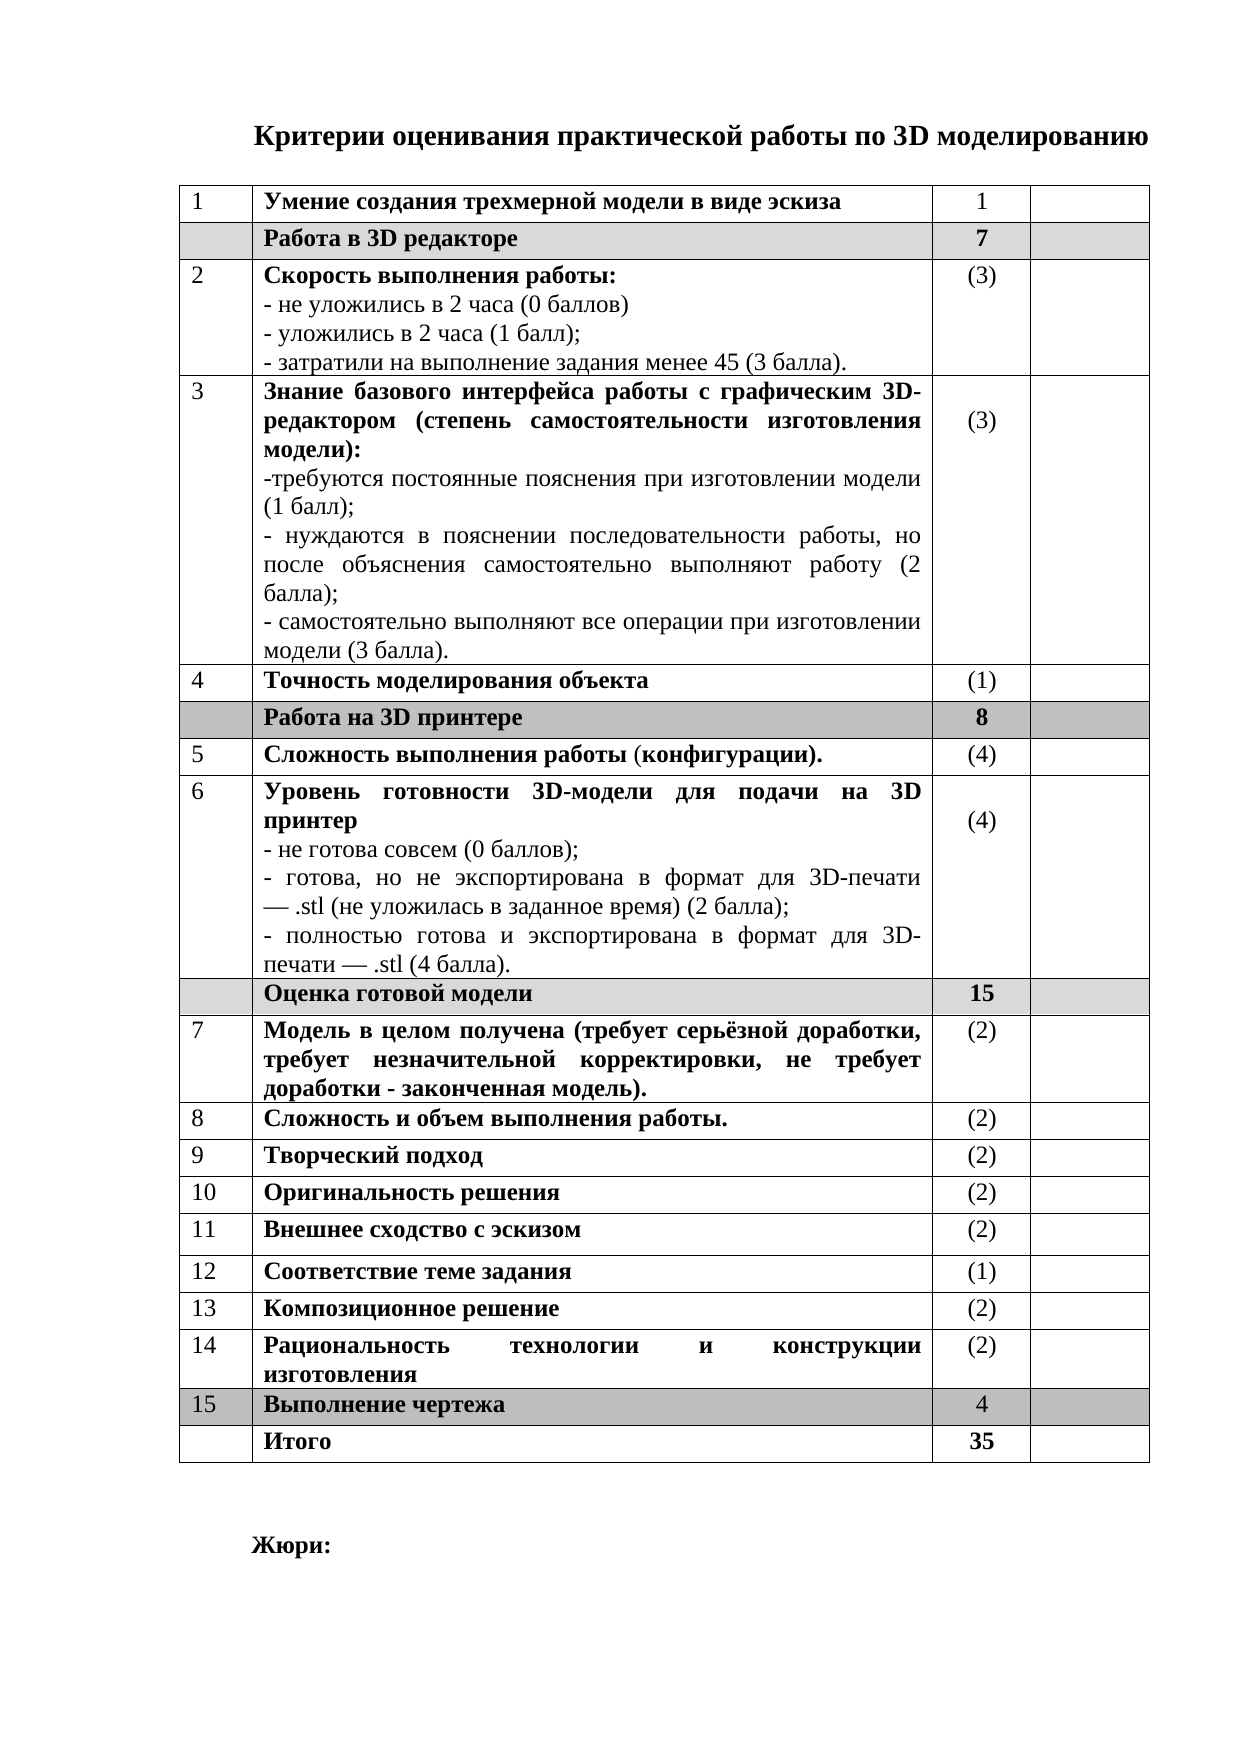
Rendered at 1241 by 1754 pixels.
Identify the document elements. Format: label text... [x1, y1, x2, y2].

table_cell Работа на 3D принтере [253, 702, 932, 738]
table_cell [1031, 1330, 1149, 1388]
table_cell 15 [933, 979, 1030, 1014]
table_cell Оригинальность решения [253, 1177, 932, 1213]
table_cell [1031, 979, 1149, 1014]
table_cell 3 [180, 376, 252, 664]
table_cell (2) [933, 1140, 1030, 1176]
table_cell Выполнение чертежа [253, 1389, 932, 1425]
table_cell 10 [180, 1177, 252, 1213]
table_cell 9 [180, 1140, 252, 1176]
table_cell Внешнее сходство с эскизом [253, 1214, 932, 1255]
table_cell 8 [180, 1103, 252, 1139]
table_cell Скорость выполнения работы: - не уложились в 2 часа (0 баллов) - уложились в 2 часа (1 балл); - затратили на выполнение задания менее 45 (3 балла). [253, 260, 932, 375]
table_cell [1031, 1177, 1149, 1213]
table_cell Оценка готовой модели [253, 979, 932, 1014]
table_cell (1) [933, 665, 1030, 701]
table_header 1 [180, 186, 252, 222]
table_cell [180, 979, 252, 1014]
table_cell (1) [933, 1256, 1030, 1292]
table_cell 4 [180, 665, 252, 701]
table_cell Сложность и объем выполнения работы. [253, 1103, 932, 1139]
table_cell (2) [933, 1214, 1030, 1255]
table_cell 15 [180, 1389, 252, 1425]
table_cell 7 [180, 1016, 252, 1102]
table_cell Точность моделирования объекта [253, 665, 932, 701]
table_header [1031, 186, 1149, 222]
table_cell (3) [933, 260, 1030, 375]
table_cell [180, 223, 252, 259]
table_cell (2) [933, 1016, 1030, 1102]
table_cell Сложность выполнения работы (конфигурации). [253, 739, 932, 775]
table_cell [1031, 665, 1149, 701]
table_cell Модель в целом получена (требует серьёзной доработки, требует незначительной корректировки, не требует доработки - законченная модель). [253, 1016, 932, 1102]
table_cell (3) [933, 376, 1030, 664]
table_cell 35 [933, 1426, 1030, 1462]
table_cell [1031, 1256, 1149, 1292]
table_cell Уровень готовности 3D-модели для подачи на 3D принтер - не готова совсем (0 баллов); - готова, но не экспортирована в формат для 3D-печати — .stl (не уложилась в заданное время) (2 балла); - полностью готова и экспортирована в формат для 3D-печати — .stl (4 балла). [253, 776, 932, 977]
text Жюри: [177, 1530, 1152, 1559]
table_cell Творческий подход [253, 1140, 932, 1176]
table_cell [1031, 1016, 1149, 1102]
table_cell (4) [933, 739, 1030, 775]
table_cell (2) [933, 1103, 1030, 1139]
table_cell [1031, 223, 1149, 259]
table_cell Итого [253, 1426, 932, 1462]
table_cell 2 [180, 260, 252, 375]
table_cell [1031, 702, 1149, 738]
table_cell (2) [933, 1177, 1030, 1213]
table_cell 6 [180, 776, 252, 977]
table_cell [1031, 1389, 1149, 1425]
table_cell [1031, 1214, 1149, 1255]
table_cell 8 [933, 702, 1030, 738]
table_cell 7 [933, 223, 1030, 259]
table_cell (4) [933, 776, 1030, 977]
table_cell [1031, 1140, 1149, 1176]
table_cell (2) [933, 1330, 1030, 1388]
table_cell [180, 1426, 252, 1462]
table_cell Рациональность технологии и конструкции изготовления [253, 1330, 932, 1388]
table_cell [1031, 260, 1149, 375]
table_cell 11 [180, 1214, 252, 1255]
table_cell (2) [933, 1293, 1030, 1329]
table_cell [1031, 776, 1149, 977]
table_cell [1031, 376, 1149, 664]
table_cell 12 [180, 1256, 252, 1292]
table_cell [1031, 1426, 1149, 1462]
table_cell 14 [180, 1330, 252, 1388]
table_cell Композиционное решение [253, 1293, 932, 1329]
table_cell [1031, 1103, 1149, 1139]
table_cell Соответствие теме задания [253, 1256, 932, 1292]
table_cell [180, 702, 252, 738]
table_cell [1031, 1293, 1149, 1329]
table_cell [1031, 739, 1149, 775]
table_cell 13 [180, 1293, 252, 1329]
table_header 1 [933, 186, 1030, 222]
table_cell Знание базового интерфейса работы с графическим 3D-редактором (степень самостоятельности изготовления модели): -требуются постоянные пояснения при изготовлении модели (1 балл); - нуждаются в пояснении последовательности работы, но после объяснения самостоятельно выполняют работу (2 балла); - самостоятельно выполняют все операции при изготовлении модели (3 балла). [253, 376, 932, 664]
table_cell 5 [180, 739, 252, 775]
table_header Умение создания трехмерной модели в виде эскиза [253, 186, 932, 222]
text Критерии оценивания практической работы по 3D моделированию [177, 118, 1152, 152]
table_cell 4 [933, 1389, 1030, 1425]
table_cell Работа в 3D редакторе [253, 223, 932, 259]
